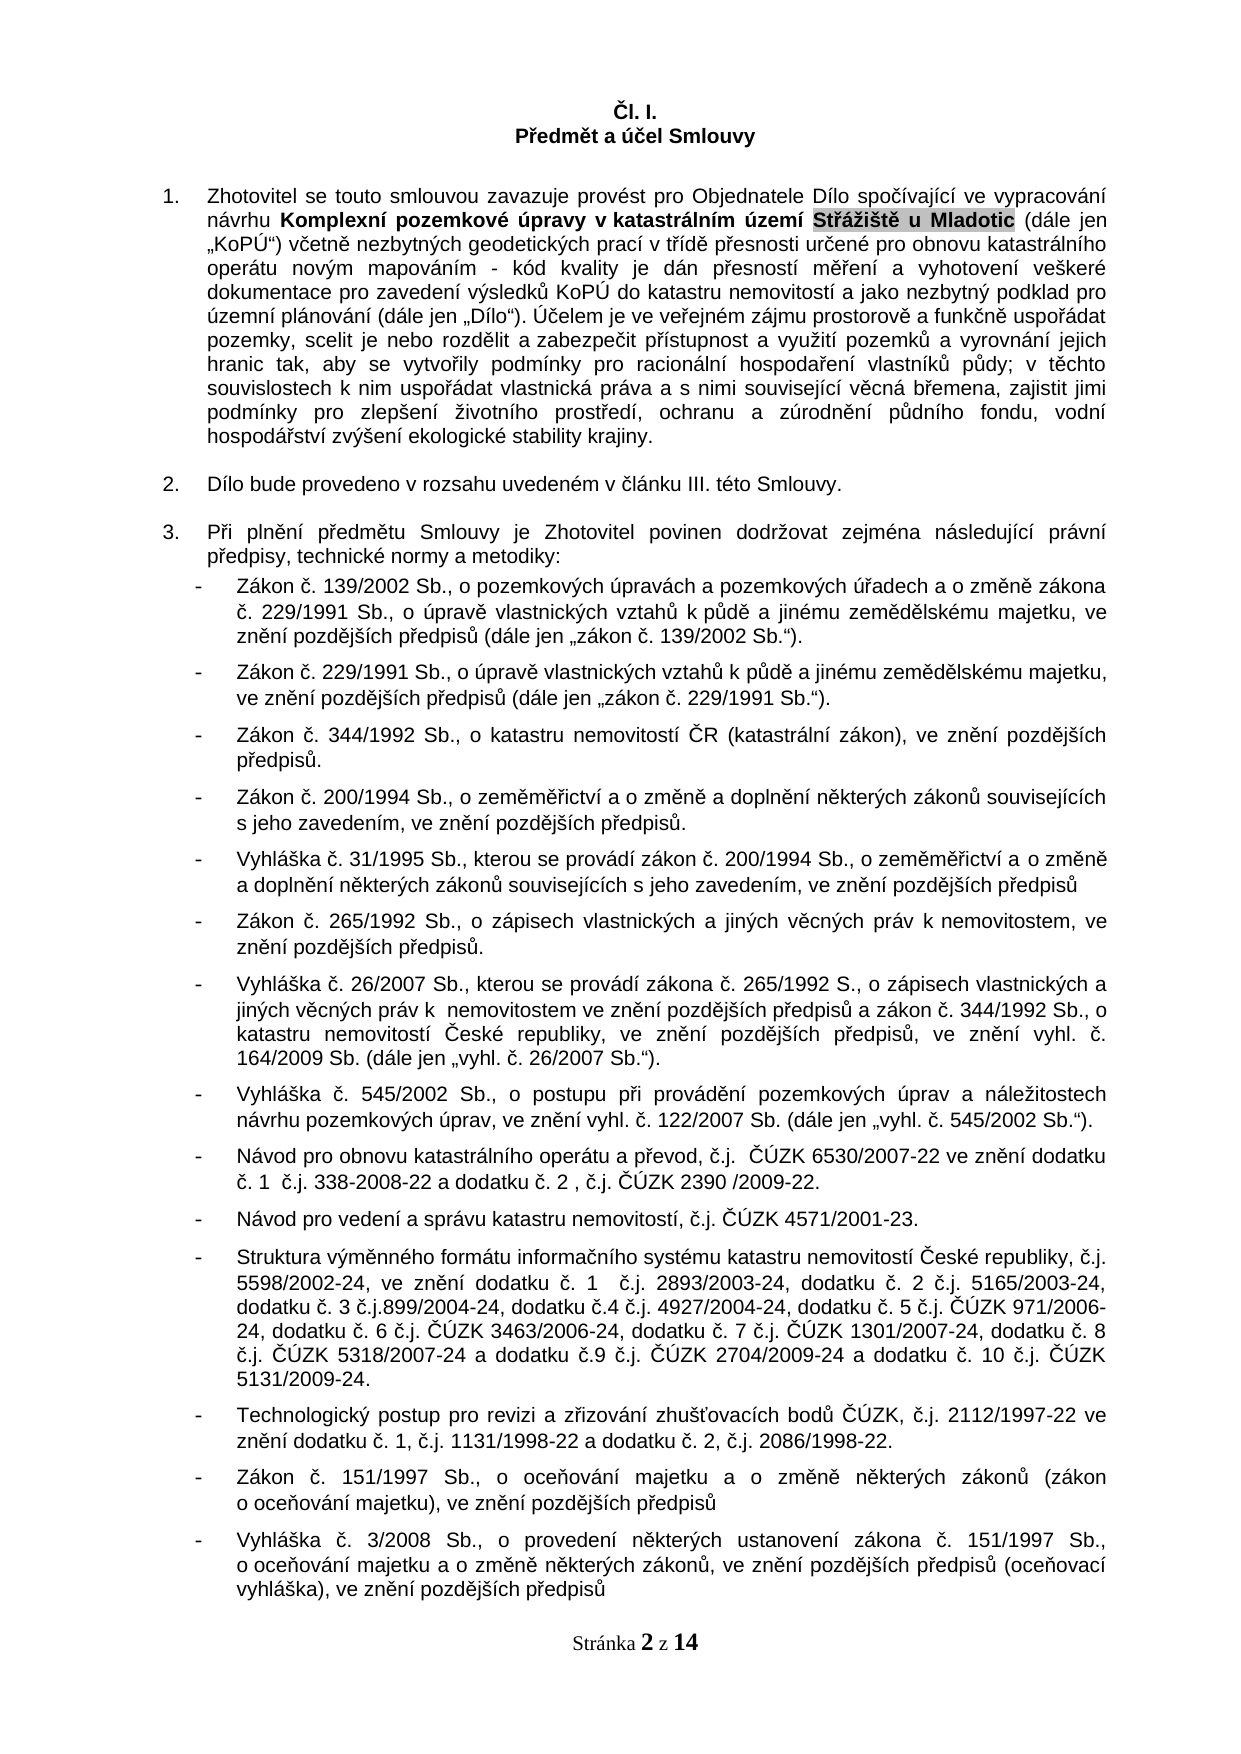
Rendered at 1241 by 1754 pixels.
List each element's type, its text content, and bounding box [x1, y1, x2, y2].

list Zákon č. 344/1992 Sb., o katastru nemovitostí ČR (katastrální zákon), ve znění pozdějších předpisů. [192, 722, 1107, 772]
list Návod pro vedení a správu katastru nemovitostí, č.j. ČÚZK 4571/2001-23. [192, 1206, 1107, 1232]
list Zákon č. 139/2002 Sb., o pozemkových úpravách a pozemkových úřadech a o změně zákona č. 229/1991 Sb., o úpravě vlastnických vztahů k půdě a jinému zemědělskému majetku, ve znění pozdějších předpisů (dále jen „zákon č. 139/2002 Sb.“). [192, 574, 1107, 648]
list Zákon č. 151/1997 Sb., o oceňování majetku a o změně některých zákonů (zákon o oceňování majetku), ve znění pozdějších předpisů [192, 1465, 1107, 1515]
text 2. Dílo bude provedeno v rozsahu uvedeném v článku III. této Smlouvy. [162, 472, 1107, 496]
text Čl. I. [162, 100, 1107, 124]
list Struktura výměnného formátu informačního systému katastru nemovitostí České republiky, č.j. 5598/2002-24, ve znění dodatku č. 1 č.j. 2893/2003-24, dodatku č. 2 č.j. 5165/2003-24, dodatku č. 3 č.j.899/2004-24, dodatku č.4 č.j. 4927/2004-24, dodatku č. 5 č.j. ČÚZK 971/2006-24, dodatku č. 6 č.j. ČÚZK 3463/2006-24, dodatku č. 7 č.j. ČÚZK 1301/2007-24, dodatku č. 8 č.j. ČÚZK 5318/2007- dodatku č.9 č.j. ČÚZK 2704/2009- dodatku č. 10 č.j. ČÚZK 5131/2009-24. [192, 1245, 1107, 1390]
list Vyhláška č. 3/2008 Sb., o provedení některých ustanovení zákona č. 151/1997 Sb., o oceňování majetku a o změně některých zákonů, ve znění pozdějších předpisů (oceňovací vyhláška), ve znění pozdějších předpisů [192, 1527, 1107, 1601]
text 3. Při plnění předmětu Smlouvy je Zhotovitel povinen dodržovat zejména následující právní předpisy, technické normy a metodiky: [162, 520, 1107, 568]
list Zákon č. 229/1991 Sb., o úpravě vlastnických vztahů k půdě a jinému zemědělskému majetku, ve znění pozdějších předpisů (dále jen „zákon č. 229/1991 Sb.“). [192, 660, 1107, 710]
list Technologický postup pro revizi a zřizování zhušťovacích bodů ČÚZK, č.j. 2112/1997-22 ve znění dodatku č. 1, č.j. 1131/1998- dodatku č. 2, č.j. 2086/1998-22. [192, 1403, 1107, 1453]
list Vyhláška č. 26/2007 Sb., kterou se provádí zákona č. 265/1992 S., o zápisech vlastnických a jiných věcných práv k nemovitostem ve znění pozdějších předpisů a zákon č. 344/1992 Sb., o katastru nemovitostí České republiky, ve znění pozdějších předpisů, ve znění vyhl. č. 164/2009 Sb. (dále jen „vyhl. č. 26/2007 Sb.“). [192, 972, 1107, 1069]
list Návod pro obnovu katastrálního operátu a převod, č.j. ČÚZK 6530/2007-22 ve znění dodatku č. 1 č.j. 338-2008- dodatku č. 2 , č.j. ČÚZK 2390 /2009-22. [192, 1144, 1107, 1194]
text 1. Zhotovitel se touto smlouvou zavazuje provést pro Objednatele Dílo spočívající ve vypracování návrhu Komplexní pozemkové úpravy v katastrálním území Střážiště u Mladotic (dále jen „KoPÚ“) včetně nezbytných geodetických prací v třídě přesnosti určené pro obnovu katastrálního operátu novým mapováním - kód kvality je dán přesností měření a vyhotovení veškeré dokumentace pro zavedení výsledků KoPÚ do katastru nemovitostí a jako nezbytný podklad pro územní plánování (dále jen „Dílo“). Účelem je ve veřejném zájmu prostorově a funkčně uspořádat pozemky, scelit je nebo rozdělit a zabezpečit přístupnost a využití pozemků a vyrovnání jejich hranic tak, aby se vytvořily podmínky pro racionální hospodaření vlastníků půdy; v těchto souvislostech k nim uspořádat vlastnická práva a s nimi související věcná břemena, zajistit jimi podmínky pro zlepšení životního prostředí, ochranu a zúrodnění půdního fondu, vodní hospodářství zvýšení ekologické stability krajiny. [162, 184, 1107, 448]
list Zákon č. 265/1992 Sb., o zápisech vlastnických a jiných věcných práv k nemovitostem, ve znění pozdějších předpisů. [192, 909, 1107, 959]
subtitle Předmět a účel Smlouvy [162, 124, 1107, 148]
list Vyhláška č. 545/2002 Sb., o postupu při provádění pozemkových úprav a náležitostech návrhu pozemkových úprav, ve znění vyhl. č. 122/2007 Sb. (dále jen „vyhl. č. 545/2002 Sb.“). [192, 1082, 1107, 1132]
list Vyhláška č. 31/1995 Sb., kterou se provádí zákon č. 200/1994 Sb., o zeměměřictví a o změně a doplnění některých zákonů souvisejících s jeho zavedením, ve znění pozdějších předpisů [192, 847, 1107, 897]
list Zákon č. 200/1994 Sb., o zeměměřictví a o změně a doplnění některých zákonů souvisejících s jeho zavedením, ve znění pozdějších předpisů. [192, 785, 1107, 834]
